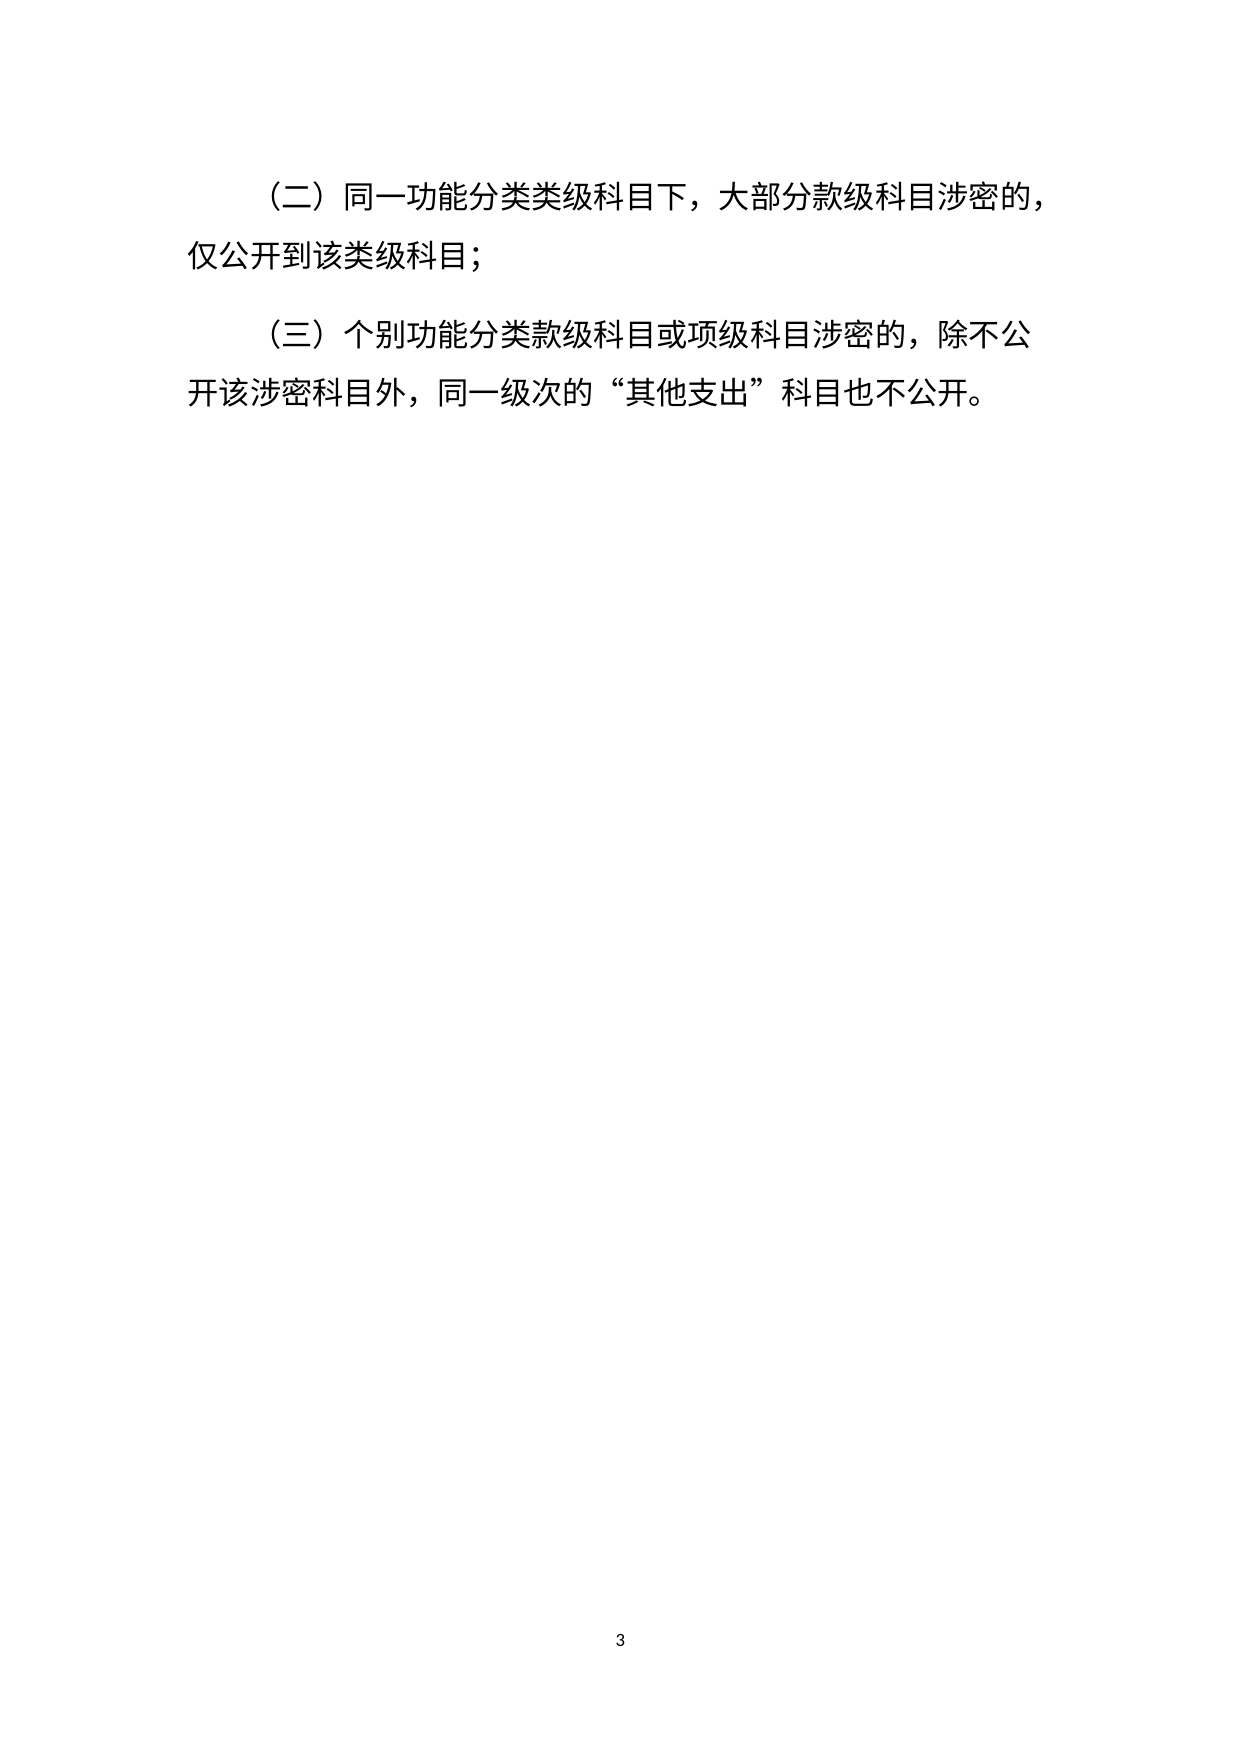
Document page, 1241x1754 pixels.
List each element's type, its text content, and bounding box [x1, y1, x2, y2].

text （三）个别功能分类款级科目或项级科目涉密的，除不公开该涉密科目外，同一级次的“其他支出”科目也不公开。 [187, 299, 1053, 416]
text （二）同一功能分类类级科目下，大部分款级科目涉密的，仅公开到该类级科目； [187, 162, 1053, 279]
